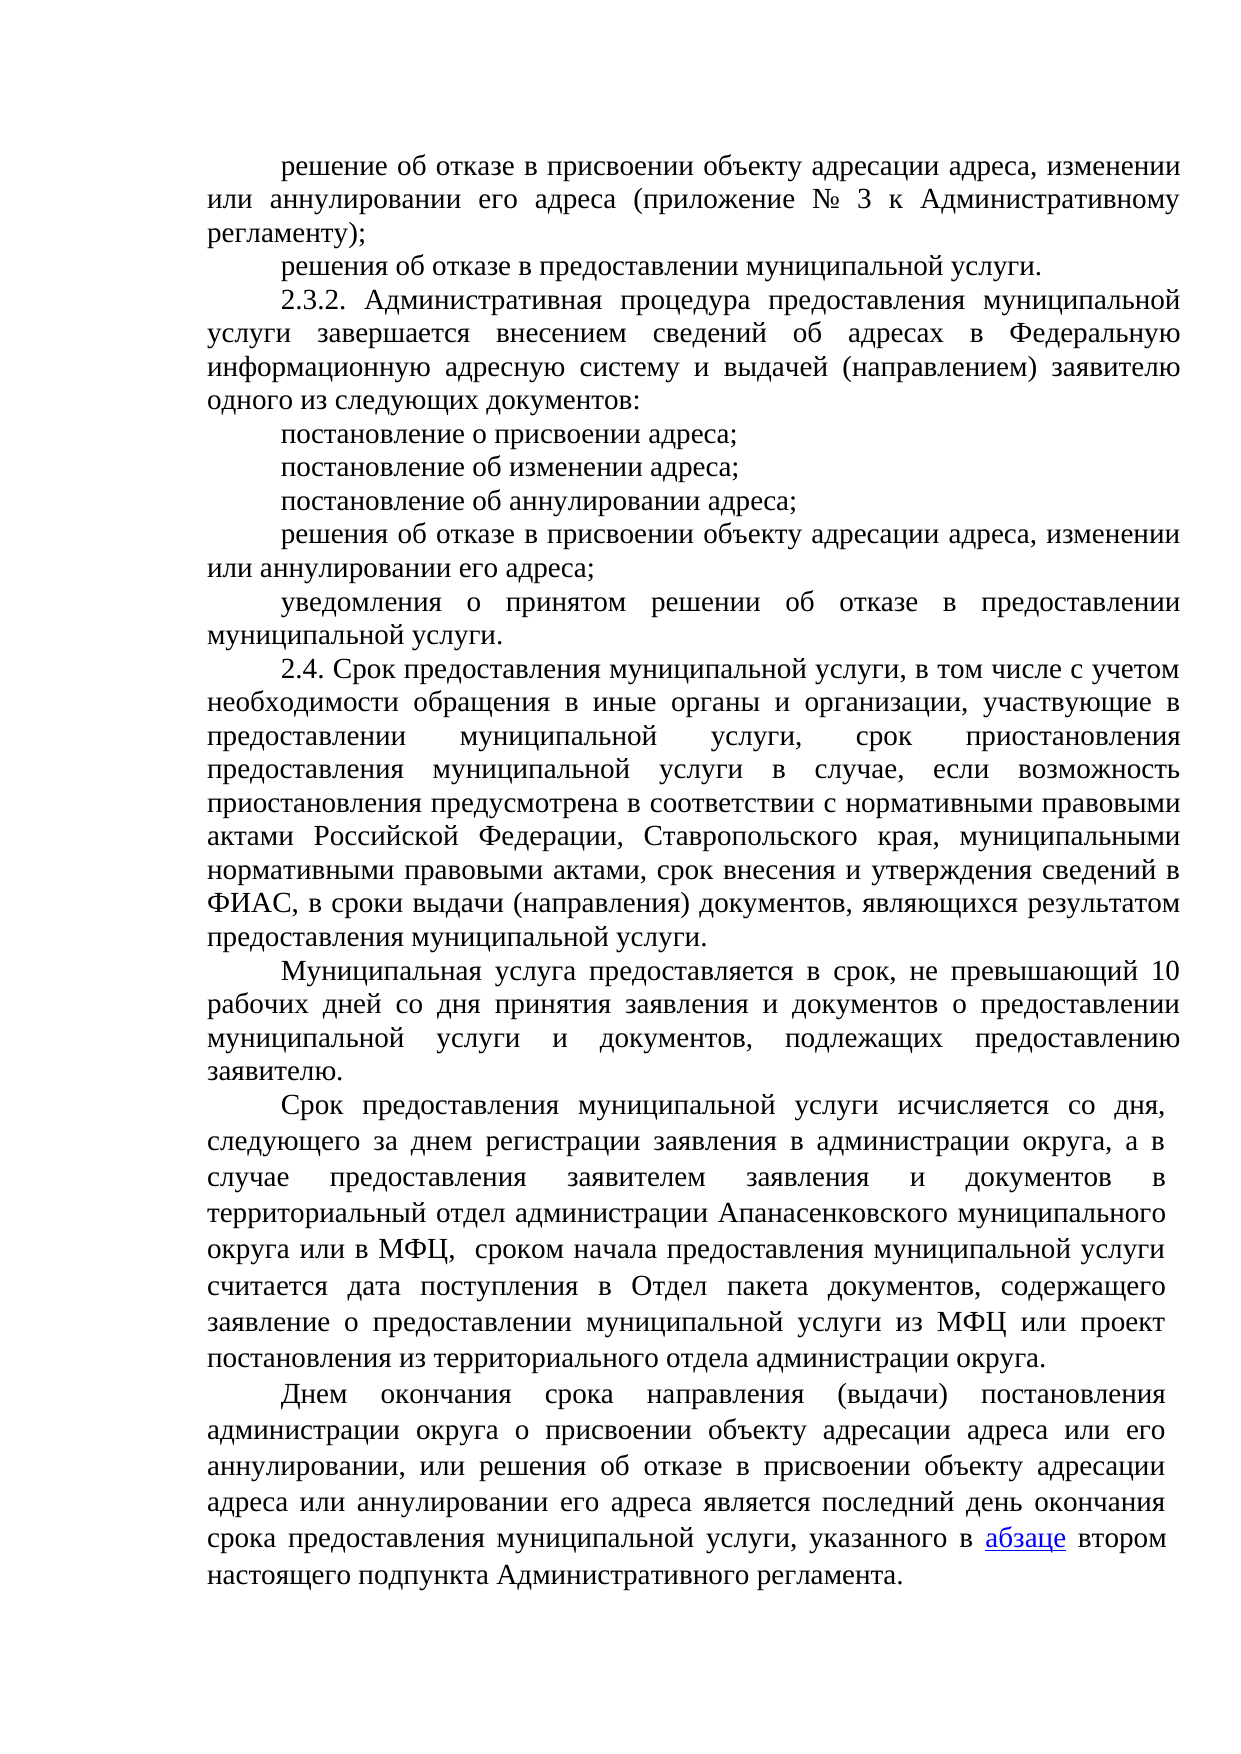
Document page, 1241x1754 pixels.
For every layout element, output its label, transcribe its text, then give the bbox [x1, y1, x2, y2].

text решение об отказе в присвоении объекту адресации адреса, изменении или аннулировании его адреса (приложение № 3 к Административному регламенту); [207, 148, 1181, 248]
text Муниципальная услуга предоставляется в срок, не превышающий 10 рабочих дней со дня принятия заявления и документов о предоставлении муниципальной услуги и документов, подлежащих предоставлению заявителю. [207, 953, 1181, 1087]
text решения об отказе в предоставлении муниципальной услуги. [207, 248, 1181, 282]
text постановление об аннулировании адреса; [207, 483, 1181, 517]
text 2.4. Срок предоставления муниципальной услуги, в том числе с учетом необходимости обращения в иные органы и организации, участвующие в предоставлении муниципальной услуги, срок приостановления предоставления муниципальной услуги в случае, если возможность приостановления предусмотрена в соответствии с нормативными правовыми актами Российской Федерации, Ставропольского края, муниципальными нормативными правовыми актами, срок внесения и утверждения сведений в ФИАС, в сроки выдачи (направления) документов, являющихся результатом предоставления муниципальной услуги. [207, 651, 1181, 953]
text уведомления о принятом решении об отказе в предоставлении муниципальной услуги. [207, 584, 1181, 651]
text постановление об изменении адреса; [207, 449, 1181, 483]
text постановление о присвоении адреса; [207, 416, 1181, 449]
text решения об отказе в присвоении объекту адресации адреса, изменении или аннулировании его адреса; [207, 517, 1181, 584]
text Срок предоставления муниципальной услуги исчисляется со дня, следующего за днем регистрации заявления в администрации округа, а в случае предоставления заявителем заявления и документов в территориальный отдел администрации Апанасенковского муниципального округа или в МФЦ, сроком начала предоставления муниципальной услуги считается дата поступления в Отдел пакета документов, содержащего заявление о предоставлении муниципальной услуги из МФЦ или проект постановления из территориального отдела администрации округа. [207, 1087, 1166, 1373]
text 2.3.2. Административная процедура предоставления муниципальной услуги завершается внесением сведений об адресах в Федеральную информационную адресную систему и выдачей (направлением) заявителю одного из следующих документов: [207, 282, 1181, 416]
text Днем окончания срока направления (выдачи) постановления администрации округа о присвоении объекту адресации адреса или его аннулировании, или решения об отказе в присвоении объекту адресации адреса или аннулировании его адреса является последний день окончания срока предоставления муниципальной услуги, указанного в абзаце втором настоящего подпункта Административного регламента. [207, 1376, 1166, 1590]
